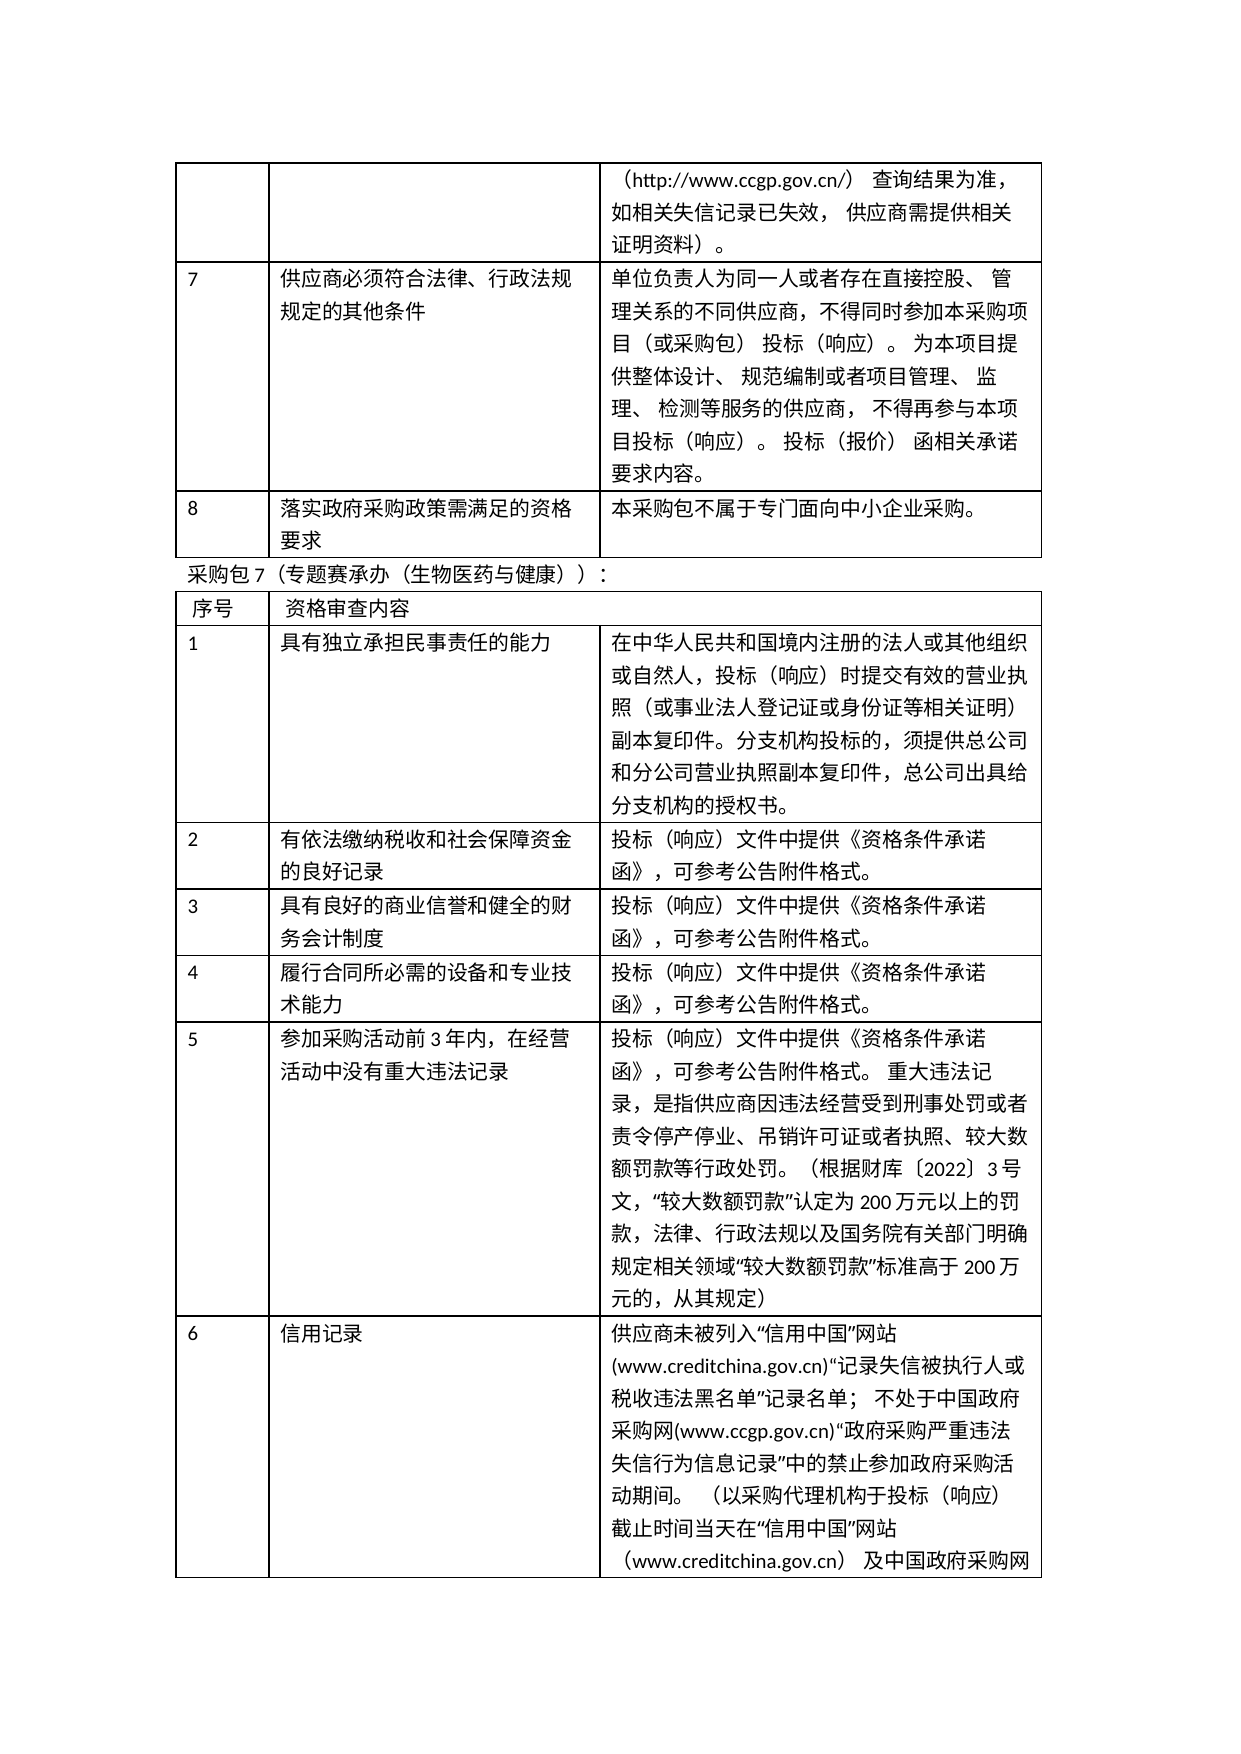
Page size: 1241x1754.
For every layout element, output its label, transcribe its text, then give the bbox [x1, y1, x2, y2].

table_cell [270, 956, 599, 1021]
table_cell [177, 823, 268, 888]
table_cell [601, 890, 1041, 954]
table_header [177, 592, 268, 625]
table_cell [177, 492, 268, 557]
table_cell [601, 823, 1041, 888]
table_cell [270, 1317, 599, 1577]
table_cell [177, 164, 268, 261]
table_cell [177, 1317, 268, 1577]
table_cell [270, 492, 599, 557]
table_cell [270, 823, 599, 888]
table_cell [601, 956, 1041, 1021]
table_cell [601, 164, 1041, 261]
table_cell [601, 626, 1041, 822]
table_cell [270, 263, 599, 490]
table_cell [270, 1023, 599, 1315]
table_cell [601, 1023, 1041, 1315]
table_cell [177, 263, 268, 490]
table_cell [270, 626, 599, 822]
text 采购包7（专题赛承办（生物医药与健康））： [187, 558, 1053, 591]
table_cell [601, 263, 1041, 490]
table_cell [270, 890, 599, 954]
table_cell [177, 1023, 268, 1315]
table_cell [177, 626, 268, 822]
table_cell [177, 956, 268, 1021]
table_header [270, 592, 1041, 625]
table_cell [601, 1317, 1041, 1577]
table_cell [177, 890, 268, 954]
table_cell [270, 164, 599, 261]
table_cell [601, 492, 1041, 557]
